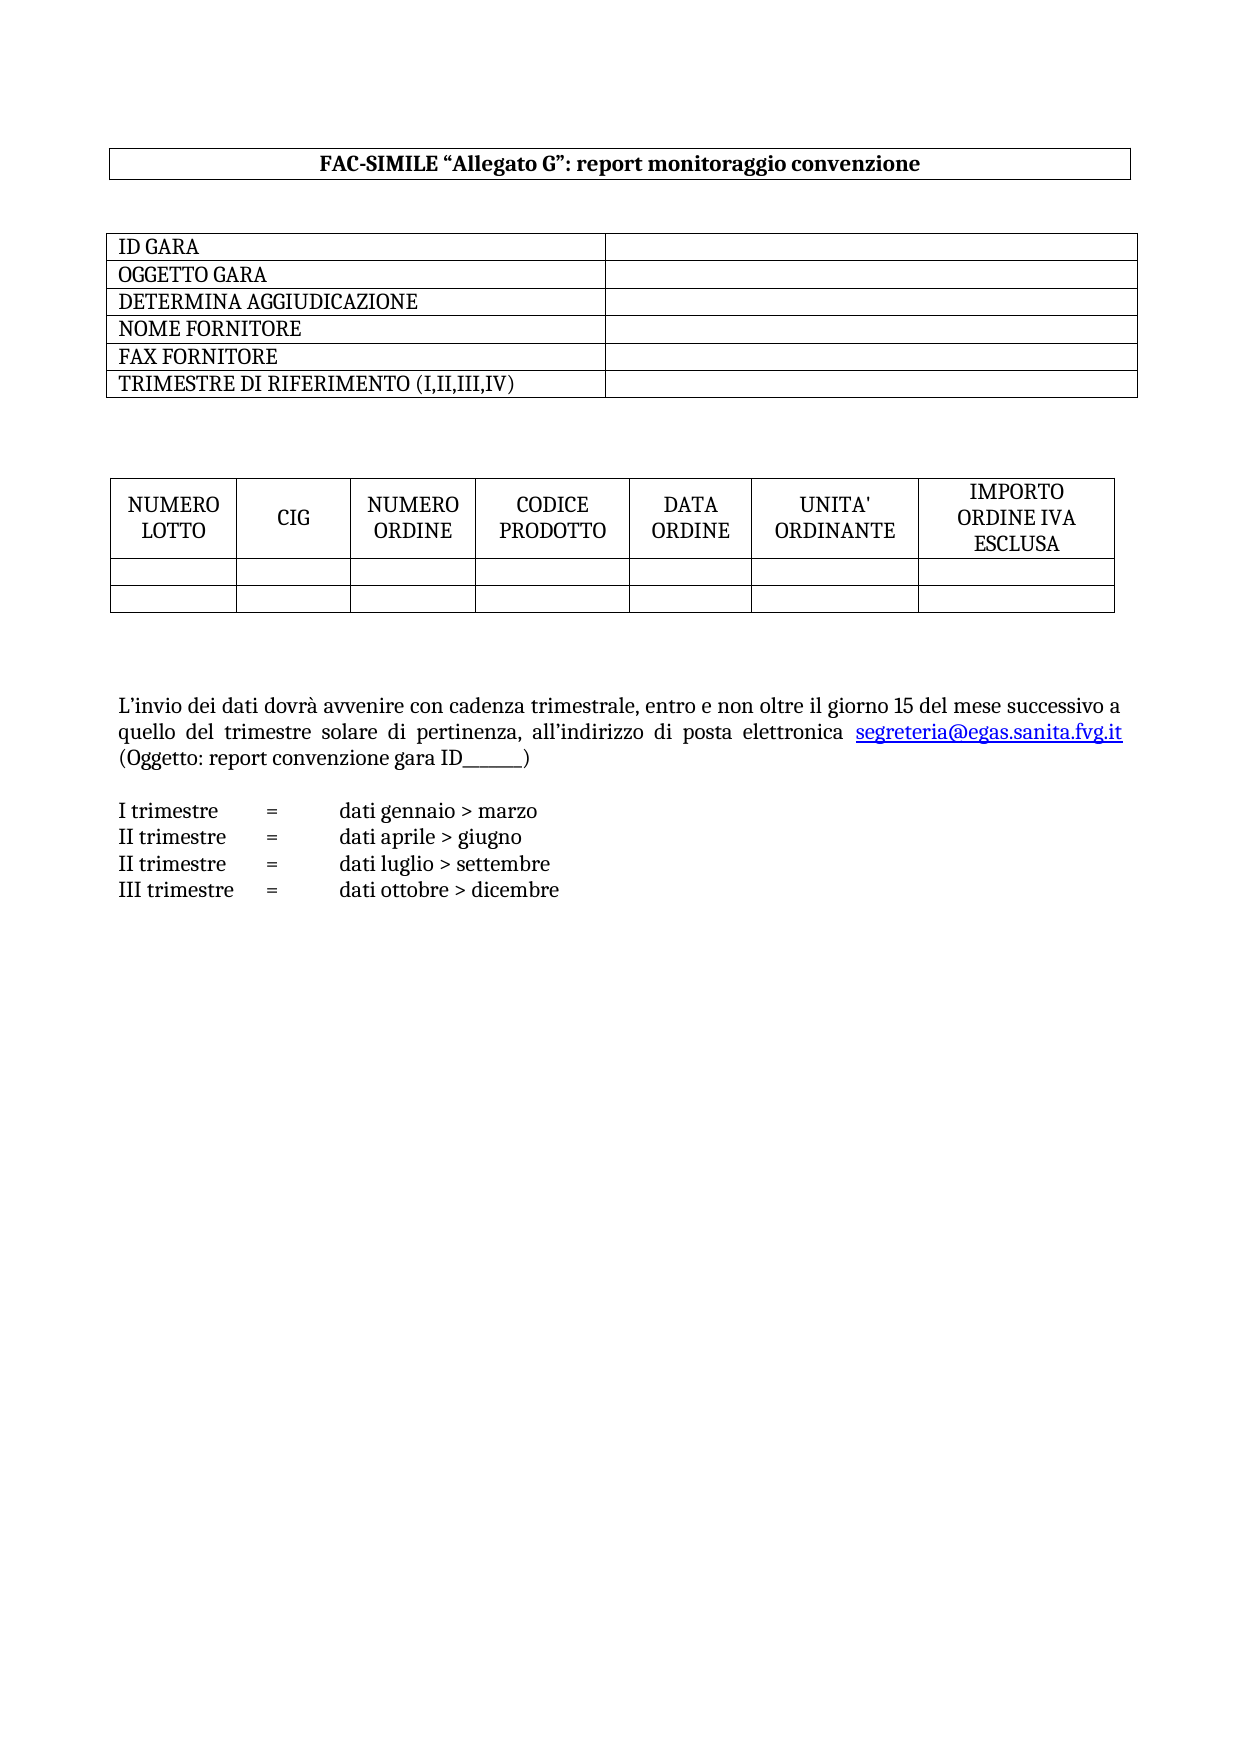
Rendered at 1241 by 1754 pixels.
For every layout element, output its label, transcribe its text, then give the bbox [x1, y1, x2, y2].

text L’invio dei dati dovrà avvenire con cadenza trimestrale, entro e non oltre il giorno 15 del mese successivo a quello del trimestre solare di pertinenza, all’indirizzo di posta elettronica segreteria@egas.sanita.fvg.it (Oggetto: report convenzione gara ID_______) [118, 692, 1122, 771]
text I trimestre = dati gennaio > marzo [118, 798, 1122, 824]
table_cell [237, 586, 350, 612]
table_cell [476, 559, 629, 585]
text III trimestre = dati ottobre > dicembre [118, 877, 1122, 903]
table_cell NOME FORNITORE [107, 316, 605, 342]
table_cell [630, 586, 751, 612]
table_header NUMERO LOTTO [111, 479, 236, 557]
table_header [606, 234, 1137, 260]
table_cell [606, 371, 1137, 397]
table_cell [606, 344, 1137, 370]
text II trimestre = dati aprile > giugno [118, 824, 1122, 851]
text FAC-SIMILE “Allegato G”: report monitoraggio convenzione [110, 149, 1130, 179]
table_cell [111, 586, 236, 612]
table_header DATA ORDINE [630, 479, 751, 557]
table_cell TRIMESTRE DI RIFERIMENTO (I,II,III,IV) [107, 371, 605, 397]
table_cell [351, 559, 475, 585]
table_cell [111, 559, 236, 585]
table_cell [919, 559, 1114, 585]
table_header CODICE PRODOTTO [476, 479, 629, 557]
table_header UNITA' ORDINANTE [752, 479, 918, 557]
table_cell [919, 586, 1114, 612]
table_cell [476, 586, 629, 612]
table_cell DETERMINA AGGIUDICAZIONE [107, 289, 605, 315]
table_cell [351, 586, 475, 612]
text II trimestre = dati luglio > settembre [118, 851, 1122, 877]
table_header IMPORTO ORDINE IVA ESCLUSA [919, 479, 1114, 557]
table_cell [752, 559, 918, 585]
table_cell OGGETTO GARA [107, 261, 605, 288]
table_cell [606, 261, 1137, 288]
table_cell [606, 289, 1137, 315]
table_cell [237, 559, 350, 585]
table_cell FAX FORNITORE [107, 344, 605, 370]
table_cell [752, 586, 918, 612]
table_cell [630, 559, 751, 585]
table_cell [606, 316, 1137, 342]
table_header ID GARA [107, 234, 605, 260]
table_header NUMERO ORDINE [351, 479, 475, 557]
table_header CIG [237, 479, 350, 557]
